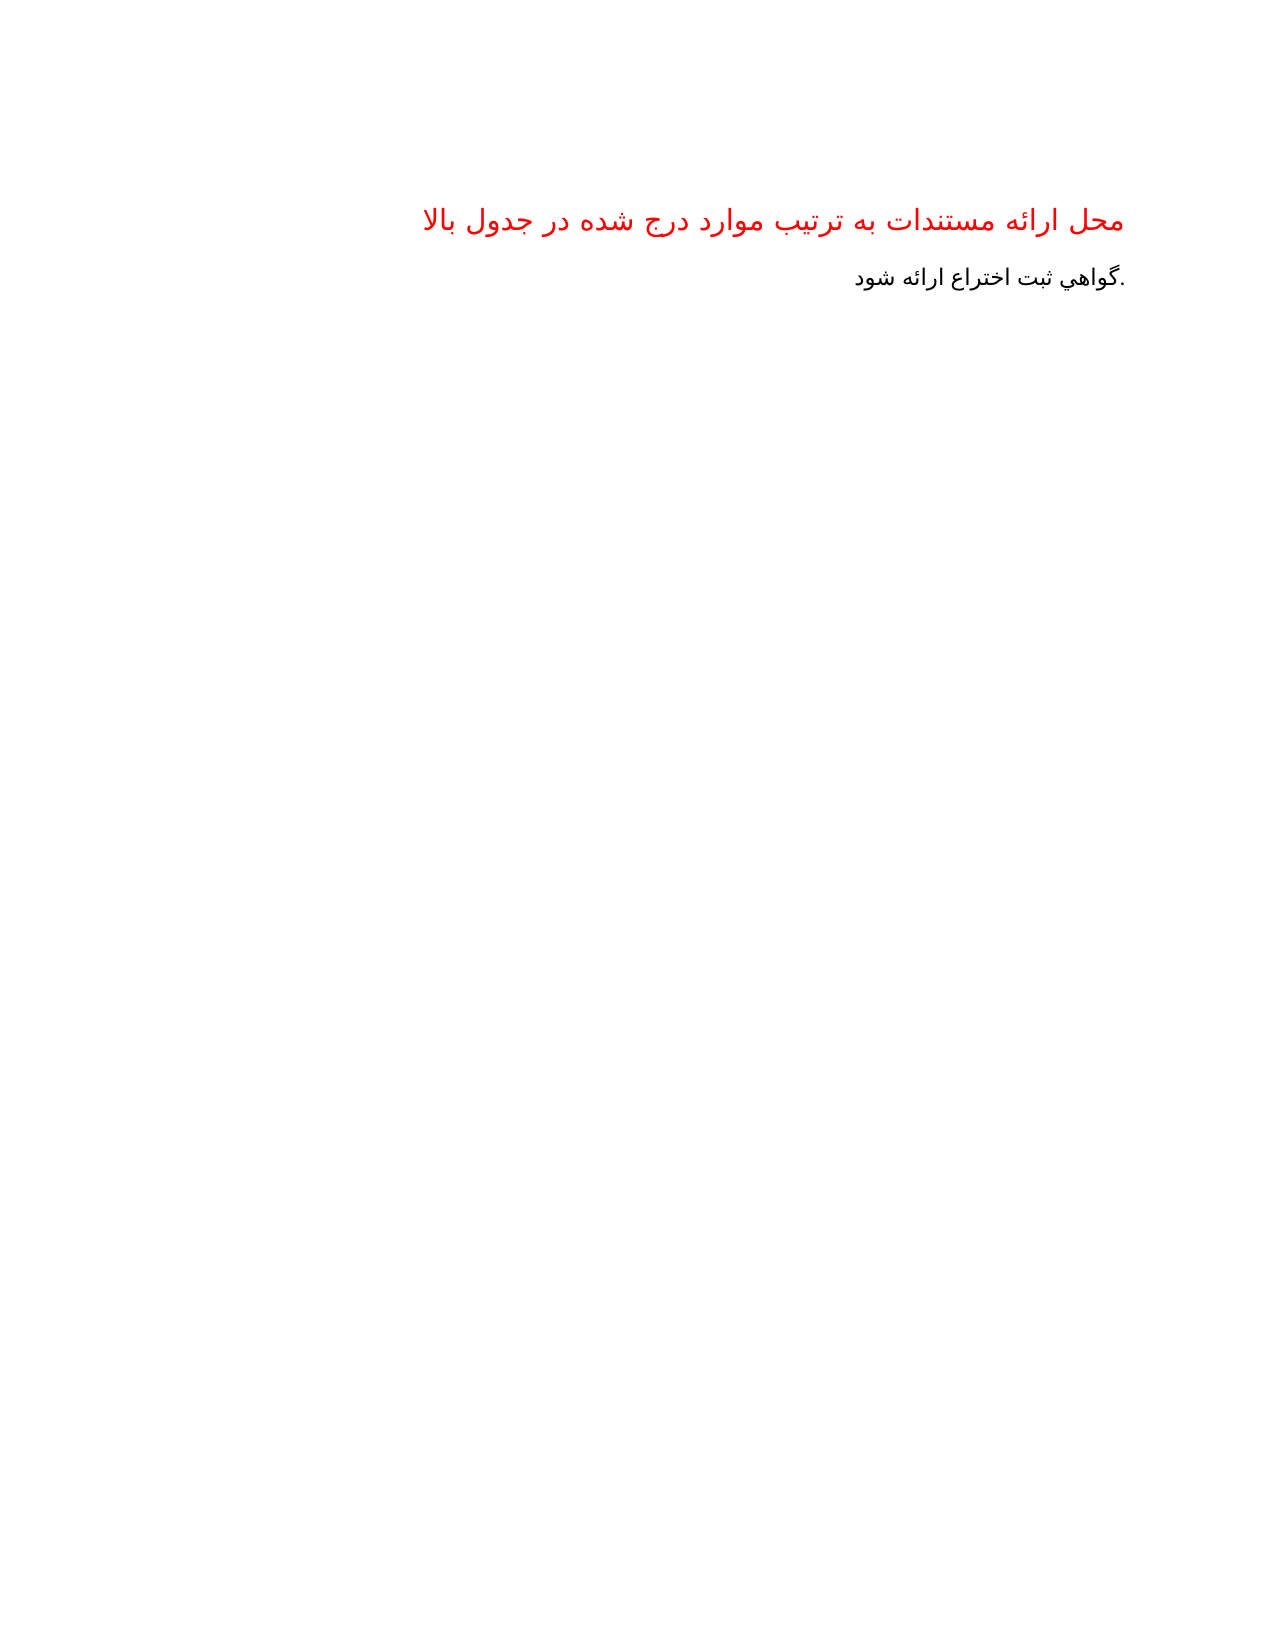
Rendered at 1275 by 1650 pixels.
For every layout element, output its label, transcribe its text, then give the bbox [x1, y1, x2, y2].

text گواهي ثبت اختراع ارائه شود. [150, 263, 1125, 291]
text محل ارائه مستندات به ترتيب موارد درج شده در جدول بالا [150, 203, 1125, 237]
